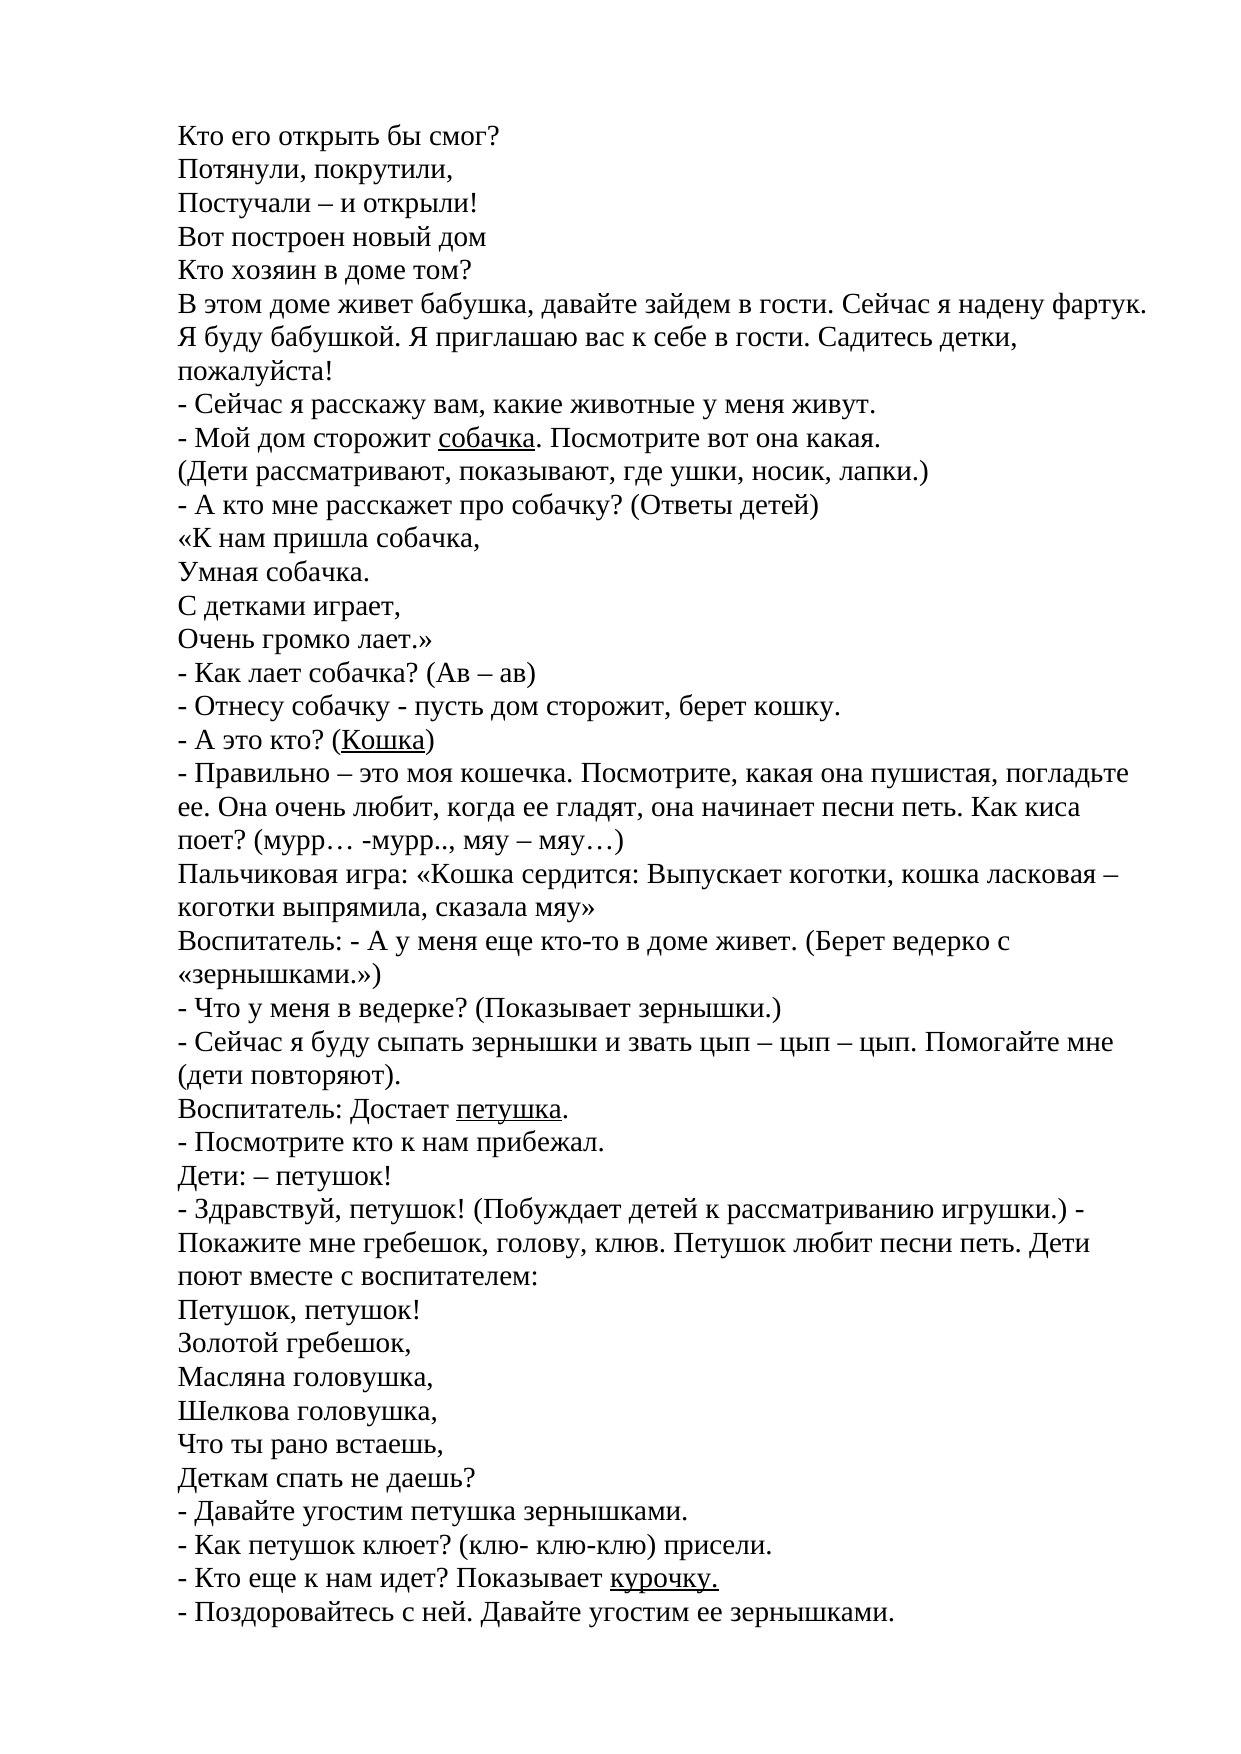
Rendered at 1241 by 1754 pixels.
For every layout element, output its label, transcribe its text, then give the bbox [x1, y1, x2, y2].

text Кто его открыть бы смог? [177, 118, 1152, 152]
text - Сейчас я расскажу вам, какие животные у меня живут. [177, 386, 1152, 420]
text В этом доме живет бабушка, давайте зайдем в гости. Сейчас я надену фартук. Я буду бабушкой. Я приглашаю вас к себе в гости. Садитесь детки, пожалуйста! [177, 286, 1152, 386]
text - А это кто? (Кошка) [177, 722, 1152, 755]
text Воспитатель: Достает петушка. [177, 1091, 1152, 1124]
text - Правильно – это моя кошечка. Посмотрите, какая она пушистая, погладьте ее. Она очень любит, когда ее гладят, она начинает песни петь. Как киса поет? (мурр… -мурр.., мяу – мяу…) [177, 755, 1152, 856]
text - Поздоровайтесь с ней. Давайте угостим ее зернышками. [177, 1594, 1152, 1627]
text Очень громко лает.» [177, 621, 1152, 655]
text Кто хозяин в доме том? [177, 252, 1152, 286]
text Умная собачка. [177, 554, 1152, 588]
text Деткам спать не даешь? [177, 1460, 1152, 1493]
text - Давайте угостим петушка зернышками. [177, 1493, 1152, 1527]
text Шелкова головушка, [177, 1393, 1152, 1426]
text - Отнесу собачку - пусть дом сторожит, берет кошку. [177, 688, 1152, 722]
text Воспитатель: - А у меня еще кто-то в доме живет. (Берет ведерко с «зернышками.») [177, 923, 1152, 990]
text Золотой гребешок, [177, 1326, 1152, 1359]
text Дети: – петушок! [177, 1158, 1152, 1191]
text С детками играет, [177, 588, 1152, 621]
text - Как петушок клюет? (клю- клю-клю) присели. [177, 1527, 1152, 1560]
text Потянули, покрутили, [177, 152, 1152, 185]
text (Дети рассматривают, показывают, где ушки, носик, лапки.) [177, 453, 1152, 487]
text - А кто мне расскажет про собачку? (Ответы детей) [177, 487, 1152, 521]
text Вот построен новый дом [177, 219, 1152, 252]
text - Как лает собачка? (Ав – ав) [177, 655, 1152, 688]
text Масляна головушка, [177, 1359, 1152, 1393]
text Петушок, петушок! [177, 1292, 1152, 1326]
text - Кто еще к нам идет? Показывает курочку. [177, 1560, 1152, 1594]
text - Сейчас я буду сыпать зернышки и звать цып – цып – цып. Помогайте мне (дети повторяют). [177, 1024, 1152, 1091]
text - Посмотрите кто к нам прибежал. [177, 1124, 1152, 1158]
text «К нам пришла собачка, [177, 521, 1152, 554]
text - Здравствуй, петушок! (Побуждает детей к рассматриванию игрушки.) - Покажите мне гребешок, голову, клюв. Петушок любит песни петь. Дети поют вместе с воспитателем: [177, 1191, 1152, 1292]
text Постучали – и открыли! [177, 185, 1152, 219]
text Что ты рано встаешь, [177, 1426, 1152, 1460]
text - Мой дом сторожит собачка. Посмотрите вот она какая. [177, 420, 1152, 453]
text - Что у меня в ведерке? (Показывает зернышки.) [177, 990, 1152, 1024]
text Пальчиковая игра: «Кошка сердится: Выпускает коготки, кошка ласковая – коготки выпрямила, сказала мяу» [177, 856, 1152, 923]
